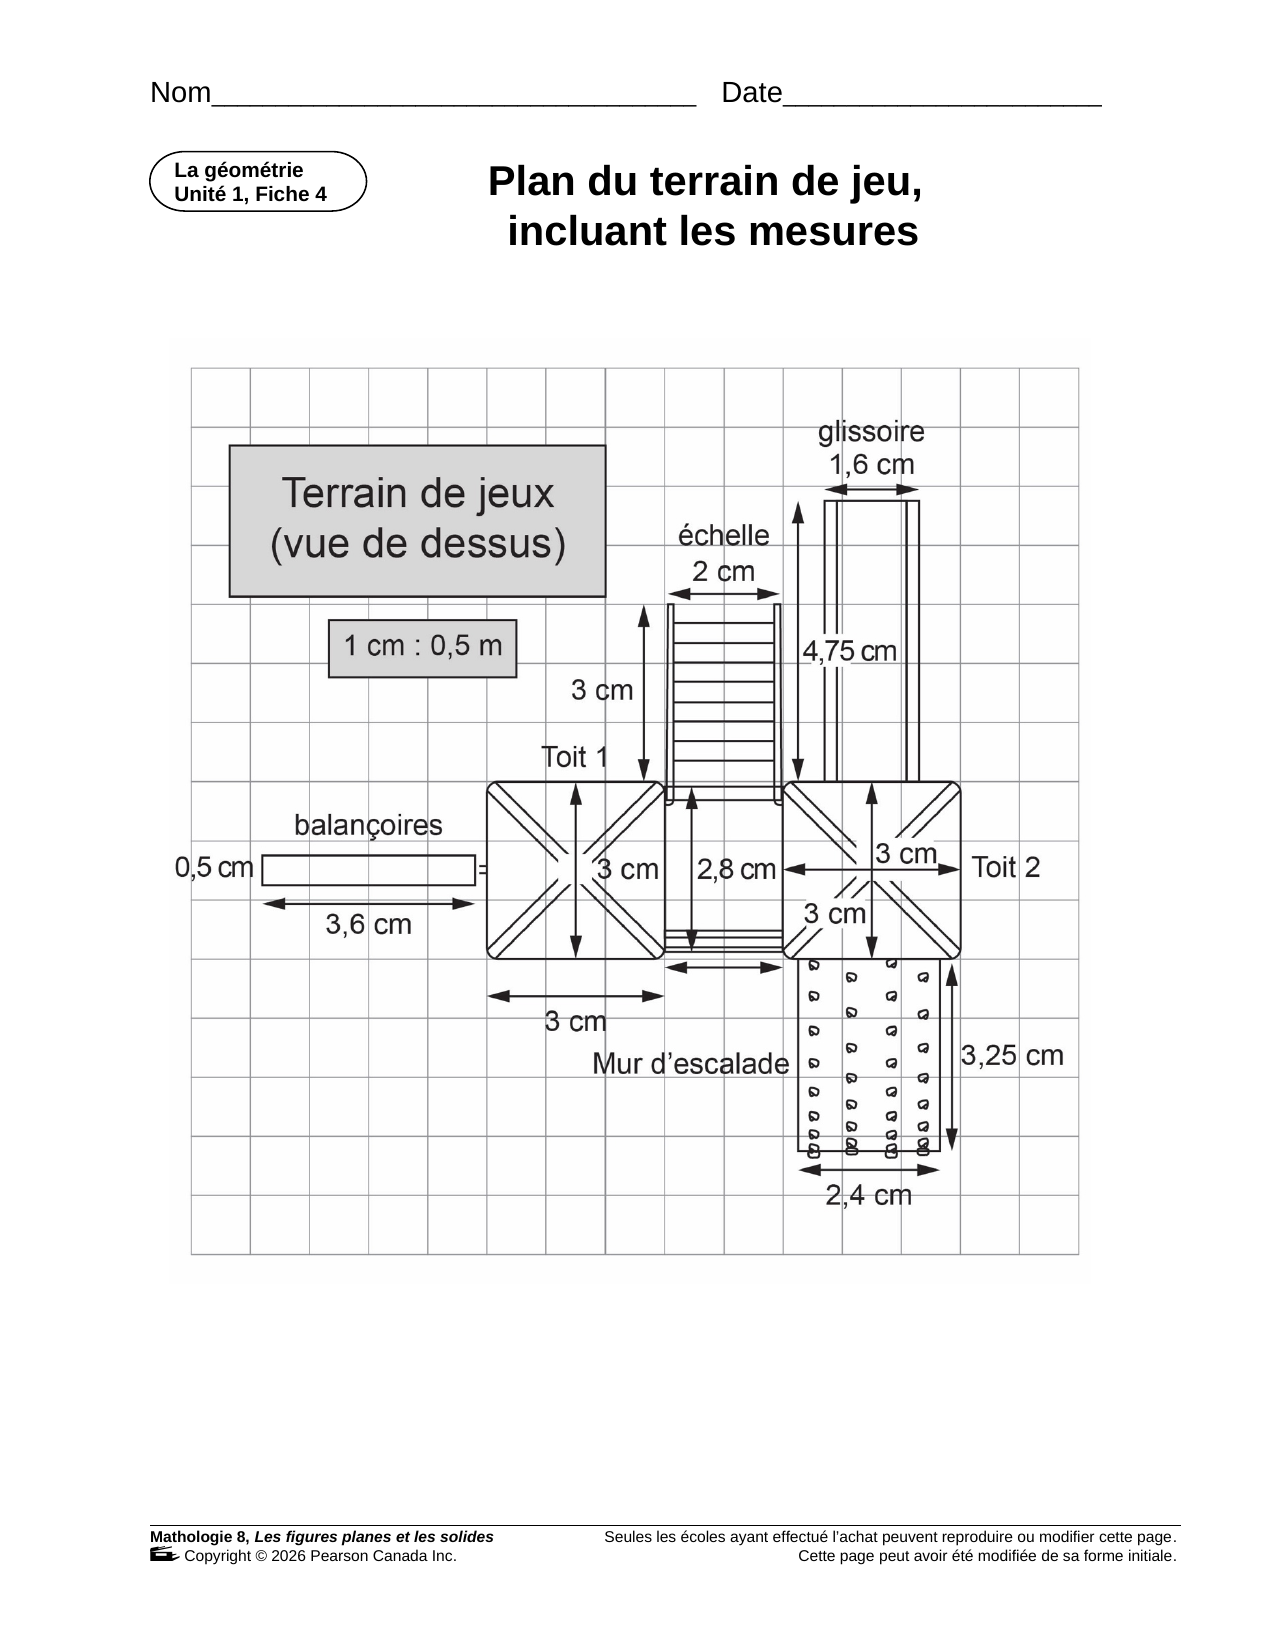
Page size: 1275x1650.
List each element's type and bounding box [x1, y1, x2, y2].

picture [168, 338, 1091, 1284]
picture [150, 1546, 180, 1561]
